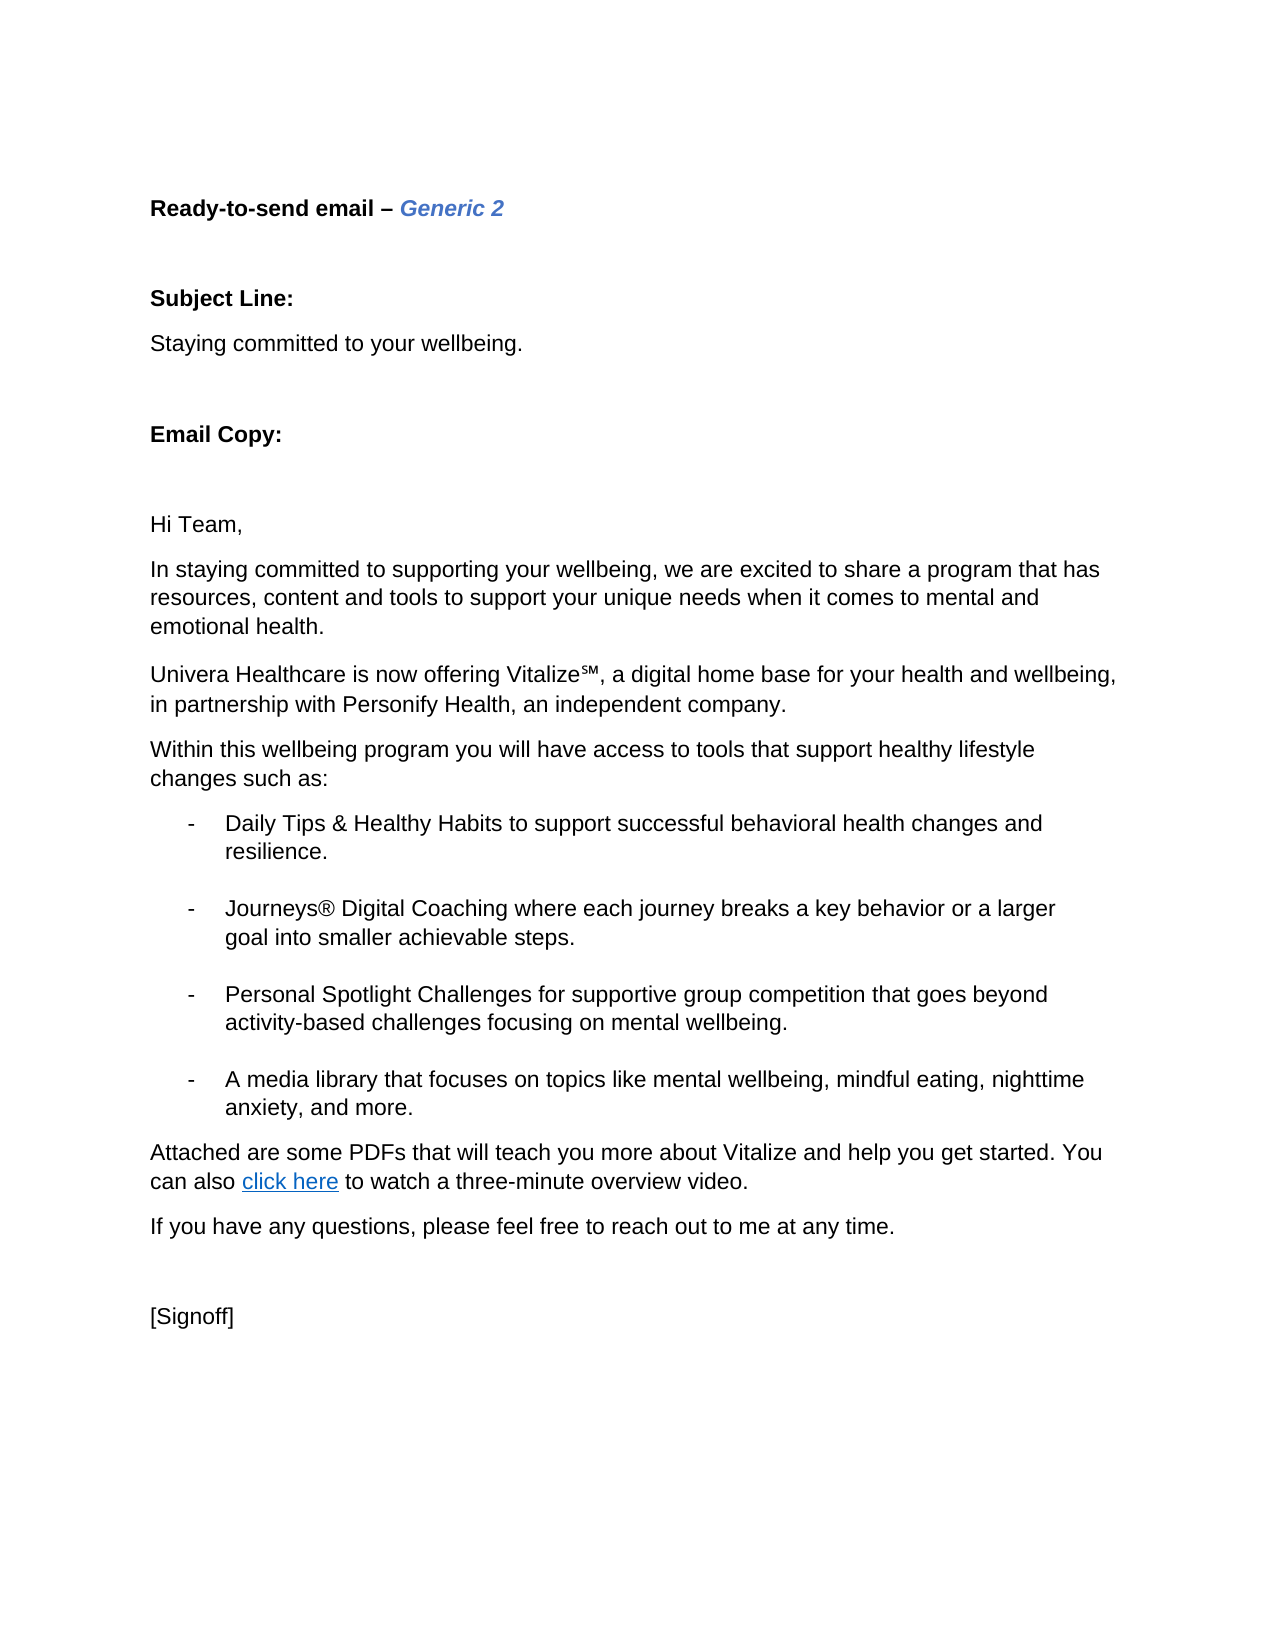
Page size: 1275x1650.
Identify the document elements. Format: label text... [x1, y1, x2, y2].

text Within this wellbeing program you will have access to tools that support healthy lifestyle changes such as: [150, 736, 1125, 791]
list anxiety, and more. [225, 1094, 1125, 1121]
list goal into smaller achievable steps. [225, 924, 1125, 950]
text In staying committed to supporting your wellbeing, we are excited to share a program that has resources, content and tools to support your unique needs when it comes to mental and emotional health. [150, 556, 1125, 639]
text Attached are some PDFs that will teach you more about Vitalize and help you get started. You can also click here to watch a three-minute overview video. [150, 1139, 1125, 1194]
text Hi Team, [150, 511, 1125, 537]
list Journeys® Digital Coaching where each journey breaks a key behavior or a larger [187, 895, 1125, 922]
list A media library that focuses on topics like mental wellbeing, mindful eating, nighttime [187, 1066, 1125, 1092]
text Email Copy: [150, 421, 1125, 447]
text Univera Healthcare is now offering Vitalize℠, a digital home base for your health and wellbeing, in partnership with Personify Health, an independent company. [150, 658, 1125, 718]
list Personal Spotlight Challenges for supportive group competition that goes beyond activity-based challenges focusing on mental wellbeing. [187, 981, 1125, 1035]
text If you have any questions, please feel free to reach out to me at any time. [150, 1213, 1125, 1239]
text Staying committed to your wellbeing. [150, 330, 1125, 357]
text Ready-to-send email – Generic 2 [150, 195, 1125, 221]
text [Signoff] [150, 1303, 1125, 1329]
list Daily Tips & Healthy Habits to support successful behavioral health changes and resilience. [187, 810, 1125, 865]
text Subject Line: [150, 285, 1125, 312]
